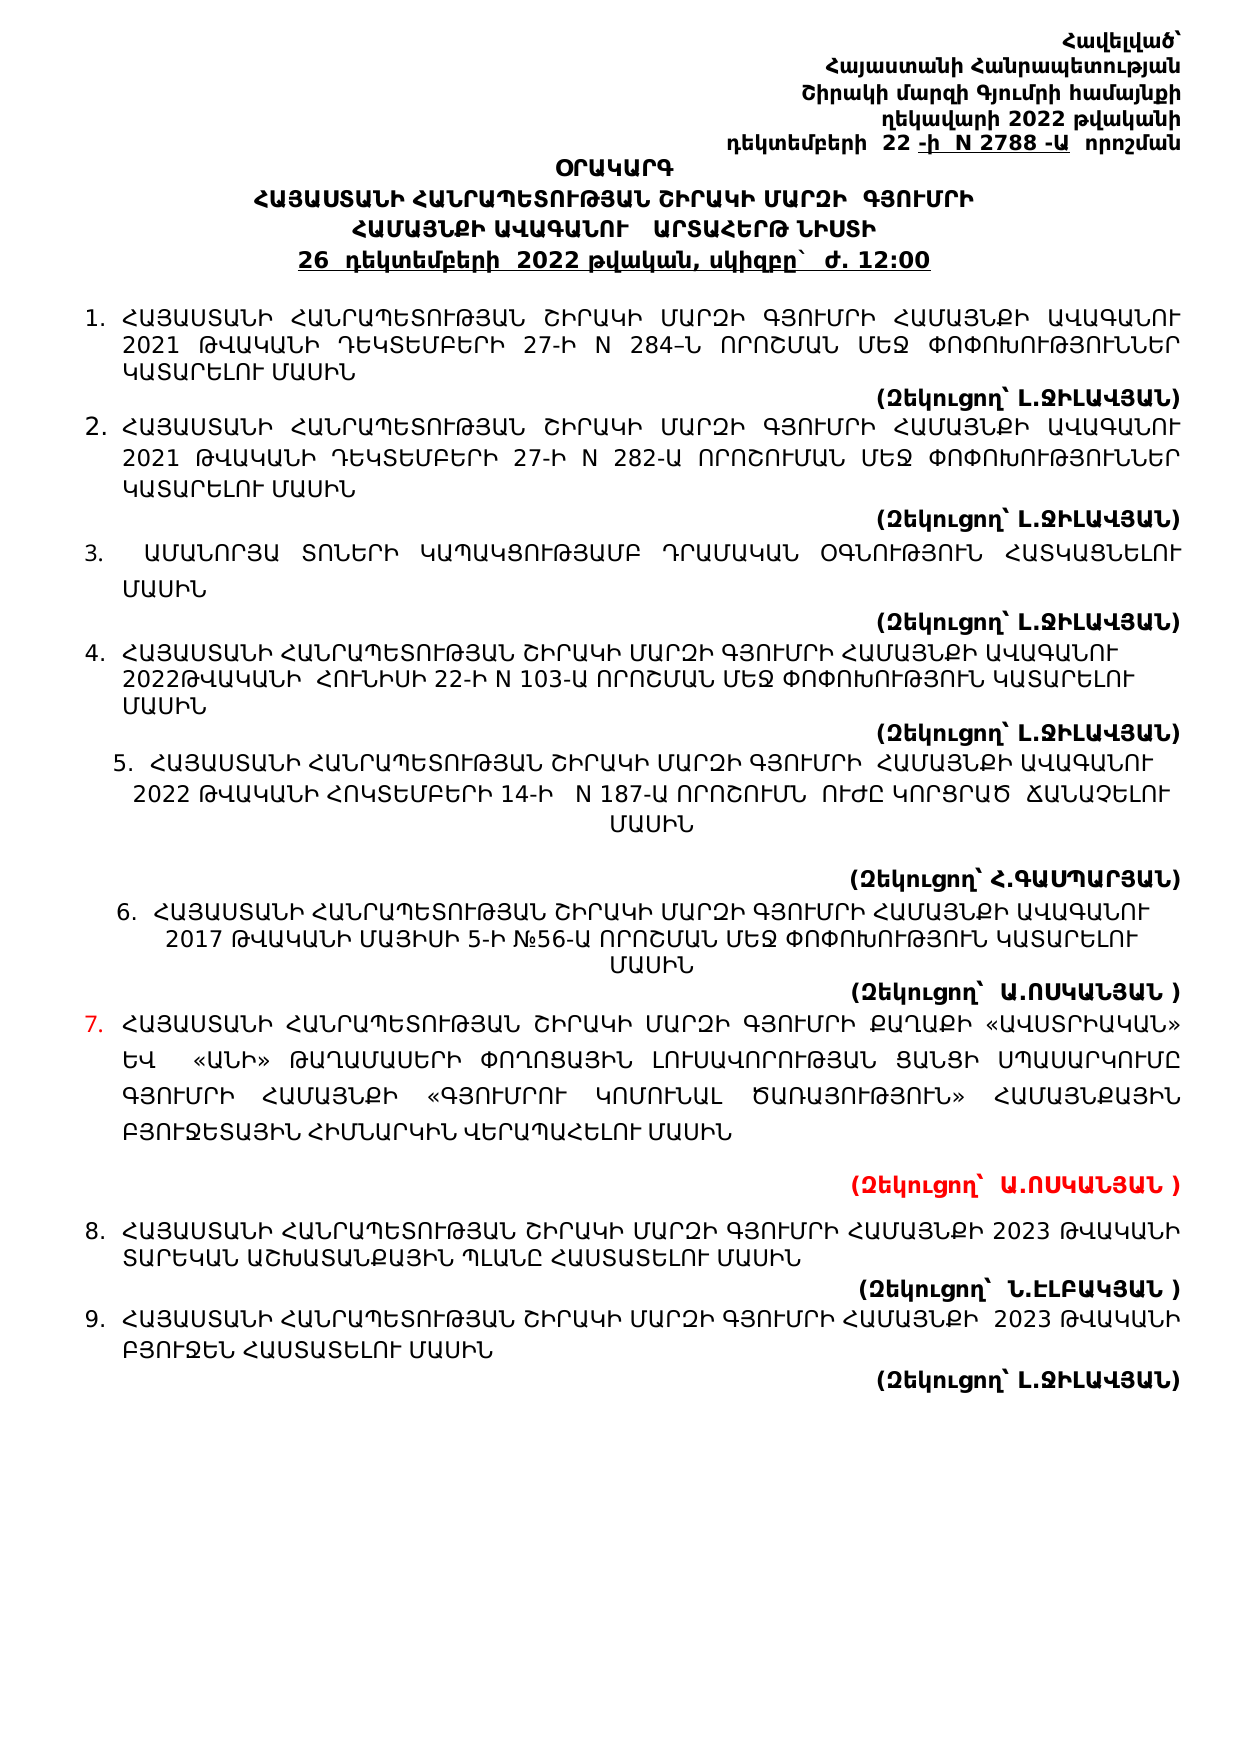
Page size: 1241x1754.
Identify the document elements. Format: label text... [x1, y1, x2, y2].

text Շիրակի մարզի Գյումրի համայնքի [47, 78, 1181, 107]
list (Զեկուցող՝ L.ՋԻԼԱՎՅԱՆ) [122, 720, 1181, 746]
text (Զեկուցող՝ Ա.ՈՍԿԱՆՅԱՆ ) [84, 1172, 1181, 1199]
list ՀԱՅԱՍՏԱՆԻ ՀԱՆՐԱՊԵՏՈՒԹՅԱՆ ՇԻՐԱԿԻ ՄԱՐԶԻ ԳՅՈՒՄՐԻ ՀԱՄԱՅՆՔԻ ԱՎԱԳԱՆՈՒ 2021 ԹՎԱԿԱՆԻ ԴԵԿՏԵՄԲԵՐԻ 27-Ի N 282-Ա ՈՐՈՇՈՒՄԱՆ ՄԵՋ ՓՈՓՈԽՈՒԹՅՈՒՆՆԵՐ ԿԱՏԱՐԵԼՈՒ ՄԱՍԻՆ [84, 412, 1181, 503]
list ՀԱՅԱՍՏԱՆԻ ՀԱՆՐԱՊԵՏՈՒԹՅԱՆ ՇԻՐԱԿԻ ՄԱՐԶԻ ԳՅՈՒՄՐԻ ՀԱՄԱՅՆՔԻ 2023 ԹՎԱԿԱՆԻ ՏԱՐԵԿԱՆ ԱՇԽԱՏԱՆՔԱՅԻՆ ՊԼԱՆԸ ՀԱՍՏԱՏԵԼՈՒ ՄԱՍԻՆ [84, 1218, 1181, 1272]
text դեկտեմբերի 22 -ի N 2788 -Ա որոշման [47, 131, 1181, 155]
list (Զեկուցող՝ L.ՋԻԼԱՎՅԱՆ) [122, 507, 1181, 533]
list ՀԱՅԱՍՏԱՆԻ ՀԱՆՐԱՊԵՏՈՒԹՅԱՆ ՇԻՐԱԿԻ ՄԱՐԶԻ ԳՅՈՒՄՐԻ ՀԱՄԱՅՆՔԻ ԱՎԱԳԱՆՈՒ 2022ԹՎԱԿԱՆԻ ՀՈՒՆԻՍԻ 22-Ի N 103-Ա ՈՐՈՇՄԱՆ ՄԵՋ ՓՈՓՈԽՈՒԹՅՈՒՆ ԿԱՏԱՐԵԼՈՒ ՄԱՍԻՆ [84, 640, 1181, 720]
list ՀԱՅԱՍՏԱՆԻ ՀԱՆՐԱՊԵՏՈՒԹՅԱՆ ՇԻՐԱԿԻ ՄԱՐԶԻ ԳՅՈՒՄՐԻ ՀԱՄԱՅՆՔԻ ԱՎԱԳԱՆՈՒ 2021 ԹՎԱԿԱՆԻ ԴԵԿՏԵՄԲԵՐԻ 27-Ի N 284–Ն ՈՐՈՇՄԱՆ ՄԵՋ ՓՈՓՈԽՈՒԹՅՈՒՆՆԵՐ ԿԱՏԱՐԵԼՈՒ ՄԱՍԻՆ [84, 306, 1181, 386]
list ԱՄԱՆՈՐՅԱ ՏՈՆԵՐԻ ԿԱՊԱԿՑՈՒԹՅԱՄԲ ԴՐԱՄԱԿԱՆ ՕԳՆՈՒԹՅՈՒՆ ՀԱՏԿԱՑՆԵԼՈՒ ՄԱՍԻՆ [84, 537, 1181, 604]
text (Զեկուցող՝ L.ՋԻԼԱՎՅԱՆ) [47, 1367, 1181, 1394]
list (Զեկուցող՝ Ն.ԷԼԲԱԿՅԱՆ ) [122, 1272, 1181, 1304]
text ՀԱՅԱՍՏԱՆԻ ՀԱՆՐԱՊԵՏՈՒԹՅԱՆ ՇԻՐԱԿԻ ՄԱՐԶԻ ԳՅՈՒՄՐԻ [47, 186, 1181, 212]
text ՕՐԱԿԱՐԳ [47, 155, 1181, 182]
text (Զեկուցող՝ Հ.ԳԱՍՊԱՐՅԱՆ) [84, 863, 1181, 894]
list ՀԱՅԱՍՏԱՆԻ ՀԱՆՐԱՊԵՏՈՒԹՅԱՆ ՇԻՐԱԿԻ ՄԱՐԶԻ ԳՅՈՒՄՐԻ ՀԱՄԱՅՆՔԻ 2023 ԹՎԱԿԱՆԻ ԲՅՈՒՋԵՆ ՀԱՍՏԱՏԵԼՈՒ ՄԱՍԻՆ [84, 1306, 1181, 1363]
text (Զեկուցող՝ L.ՋԻԼԱՎՅԱՆ) [47, 386, 1181, 412]
list ՀԱՅԱՍՏԱՆԻ ՀԱՆՐԱՊԵՏՈՒԹՅԱՆ ՇԻՐԱԿԻ ՄԱՐԶԻ ԳՅՈՒՄՐԻ ՀԱՄԱՅՆՔԻ ԱՎԱԳԱՆՈՒ 2022 ԹՎԱԿԱՆԻ ՀՈԿՏԵՄԲԵՐԻ 14-Ի N 187-Ա ՈՐՈՇՈՒՄՆ ՈՒԺԸ ԿՈՐՑՐԱԾ ՃԱՆԱՉԵԼՈՒ ՄԱՍԻՆ [84, 750, 1181, 838]
list (Զեկուցող՝ Ա.ՈՍԿԱՆՅԱՆ ) [122, 979, 1181, 1006]
list (Զեկուցող՝ L.ՋԻԼԱՎՅԱՆ) [122, 609, 1181, 636]
text Հավելված՝ [47, 29, 1181, 54]
text ՀԱՄԱՅՆՔԻ ԱՎԱԳԱՆՈՒ ԱՐՏԱՀԵՐԹ ՆԻՍՏԻ [47, 216, 1181, 243]
text 26 դեկտեմբերի 2022 թվական, սկիզբը` ժ. 12:00 [47, 247, 1181, 274]
list ՀԱՅԱՍՏԱՆԻ ՀԱՆՐԱՊԵՏՈՒԹՅԱՆ ՇԻՐԱԿԻ ՄԱՐԶԻ ԳՅՈՒՄՐԻ ՔԱՂԱՔԻ «ԱՎՍՏՐԻԱԿԱՆ» ԵՎ «ԱՆԻ» ԹԱՂԱՄԱՍԵՐԻ ՓՈՂՈՑԱՅԻՆ ԼՈՒՍԱՎՈՐՈՒԹՅԱՆ ՑԱՆՑԻ ՍՊԱՍԱՐԿՈՒՄԸ ԳՅՈՒՄՐԻ ՀԱՄԱՅՆՔԻ «ԳՅՈՒՄՐՈՒ ԿՈՄՈՒՆԱԼ ԾԱՌԱՅՈՒԹՅՈՒՆ» ՀԱՄԱՅՆՔԱՅԻՆ ԲՅՈՒՋԵՏԱՅԻՆ ՀԻՄՆԱՐԿԻՆ ՎԵՐԱՊԱՀԵԼՈՒ ՄԱՍԻՆ [84, 1008, 1181, 1147]
text Հայաստանի Հանրապետության [47, 54, 1181, 78]
list ՀԱՅԱՍՏԱՆԻ ՀԱՆՐԱՊԵՏՈՒԹՅԱՆ ՇԻՐԱԿԻ ՄԱՐԶԻ ԳՅՈՒՄՐԻ ՀԱՄԱՅՆՔԻ ԱՎԱԳԱՆՈՒ 2017 ԹՎԱԿԱՆԻ ՄԱՅԻՍԻ 5-Ի №56-Ա ՈՐՈՇՄԱՆ ՄԵՋ ՓՈՓՈԽՈՒԹՅՈՒՆ ԿԱՏԱՐԵԼՈՒ ՄԱՍԻՆ [84, 899, 1181, 979]
text ղեկավարի 2022 թվականի [47, 107, 1181, 131]
